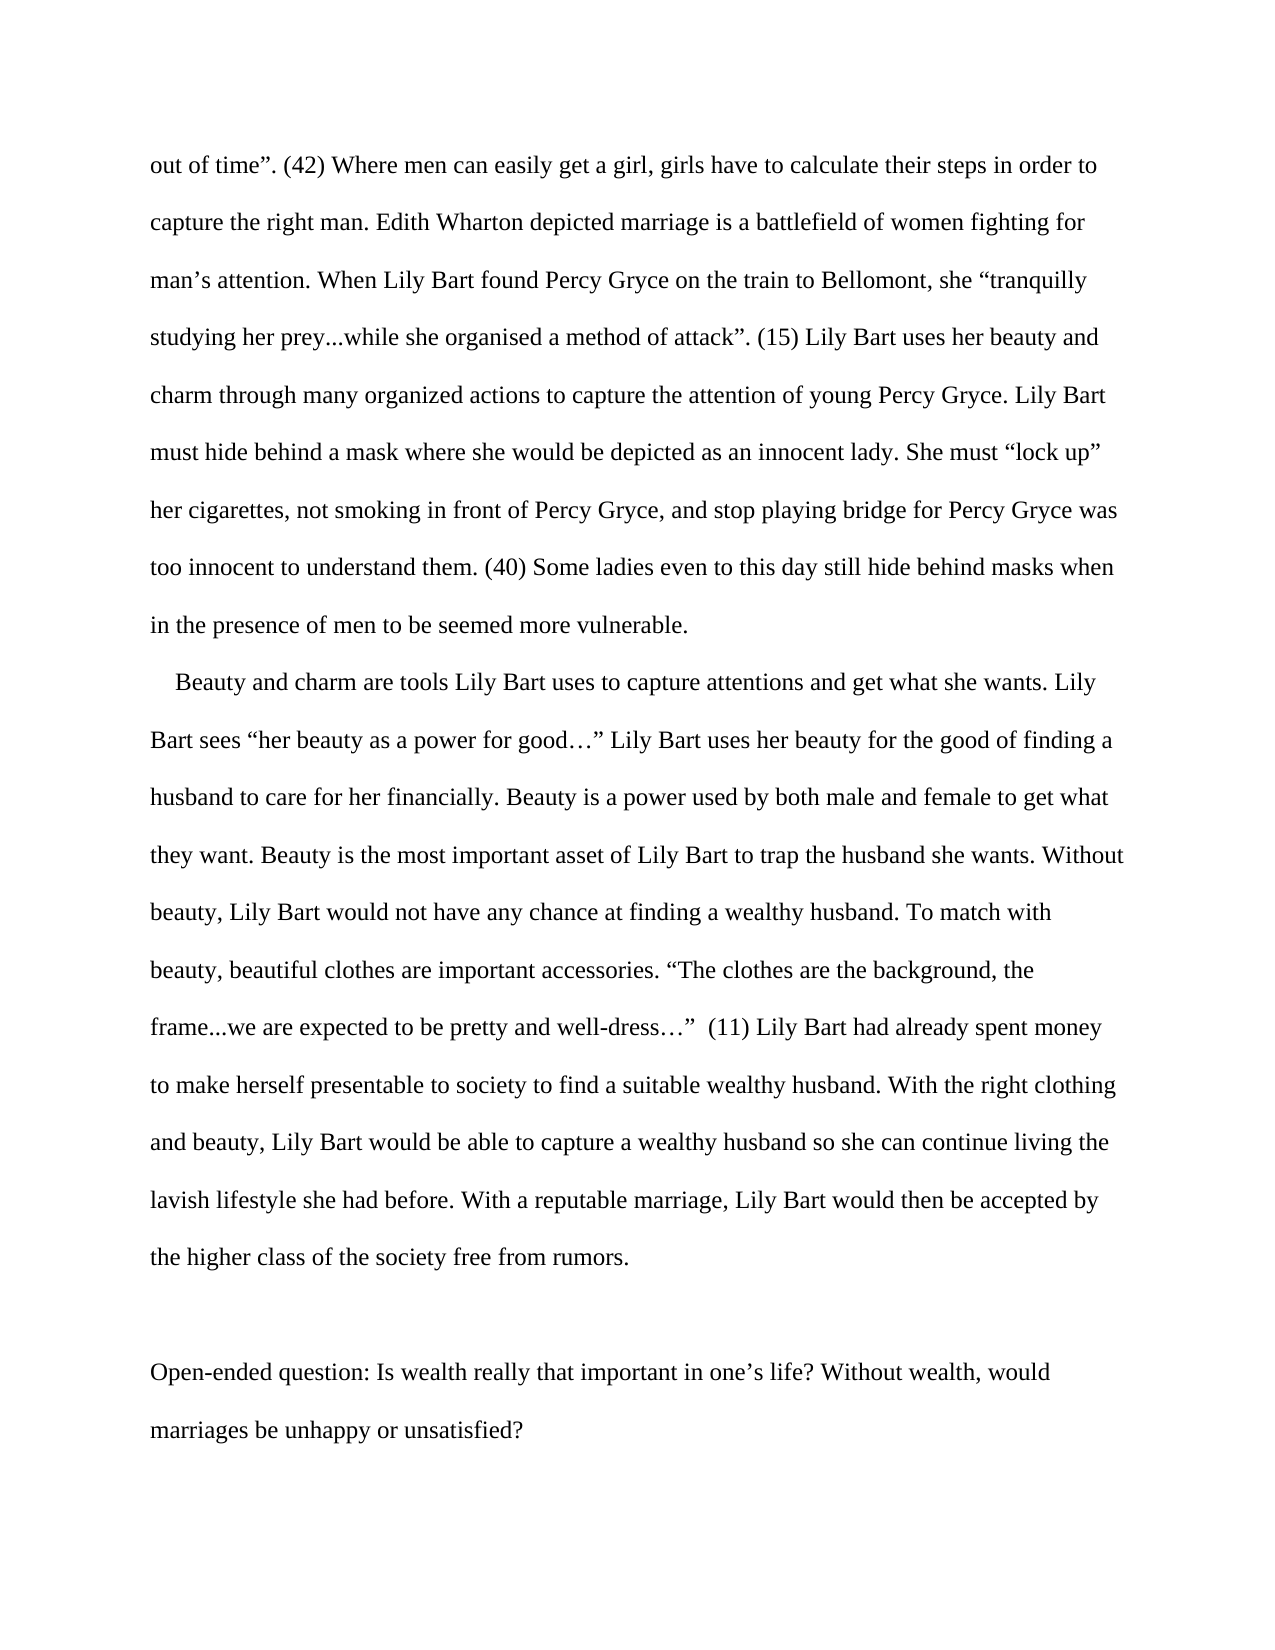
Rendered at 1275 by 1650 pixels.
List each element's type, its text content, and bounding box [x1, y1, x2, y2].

text Beauty and charm are tools Lily Bart uses to capture attentions and get what she wants. Lily Bart sees “her beauty as a power for good…” Lily Bart uses her beauty for the good of finding a husband to care for her financially. Beauty is a power used by both male and female to get what they want. Beauty is the most important asset of Lily Bart to trap the husband she wants. Without beauty, Lily Bart would not have any chance at finding a wealthy husband. To match with beauty, beautiful clothes are important accessories. “The clothes are the background, the frame...we are expected to be pretty and well-dress…” (11) Lily Bart had already spent money to make herself presentable to society to find a suitable wealthy husband. With the right clothing and beauty, Lily Bart would be able to capture a wealthy husband so she can continue living the lavish lifestyle she had before. With a reputable marriage, Lily Bart would then be accepted by the higher class of the society free from rumors. [150, 667, 1125, 1271]
text Open-ended question: Is wealth really that important in one’s life? Without wealth, would marriages be unhappy or unsatisfied? [150, 1357, 1125, 1444]
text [150, 150, 1125, 639]
